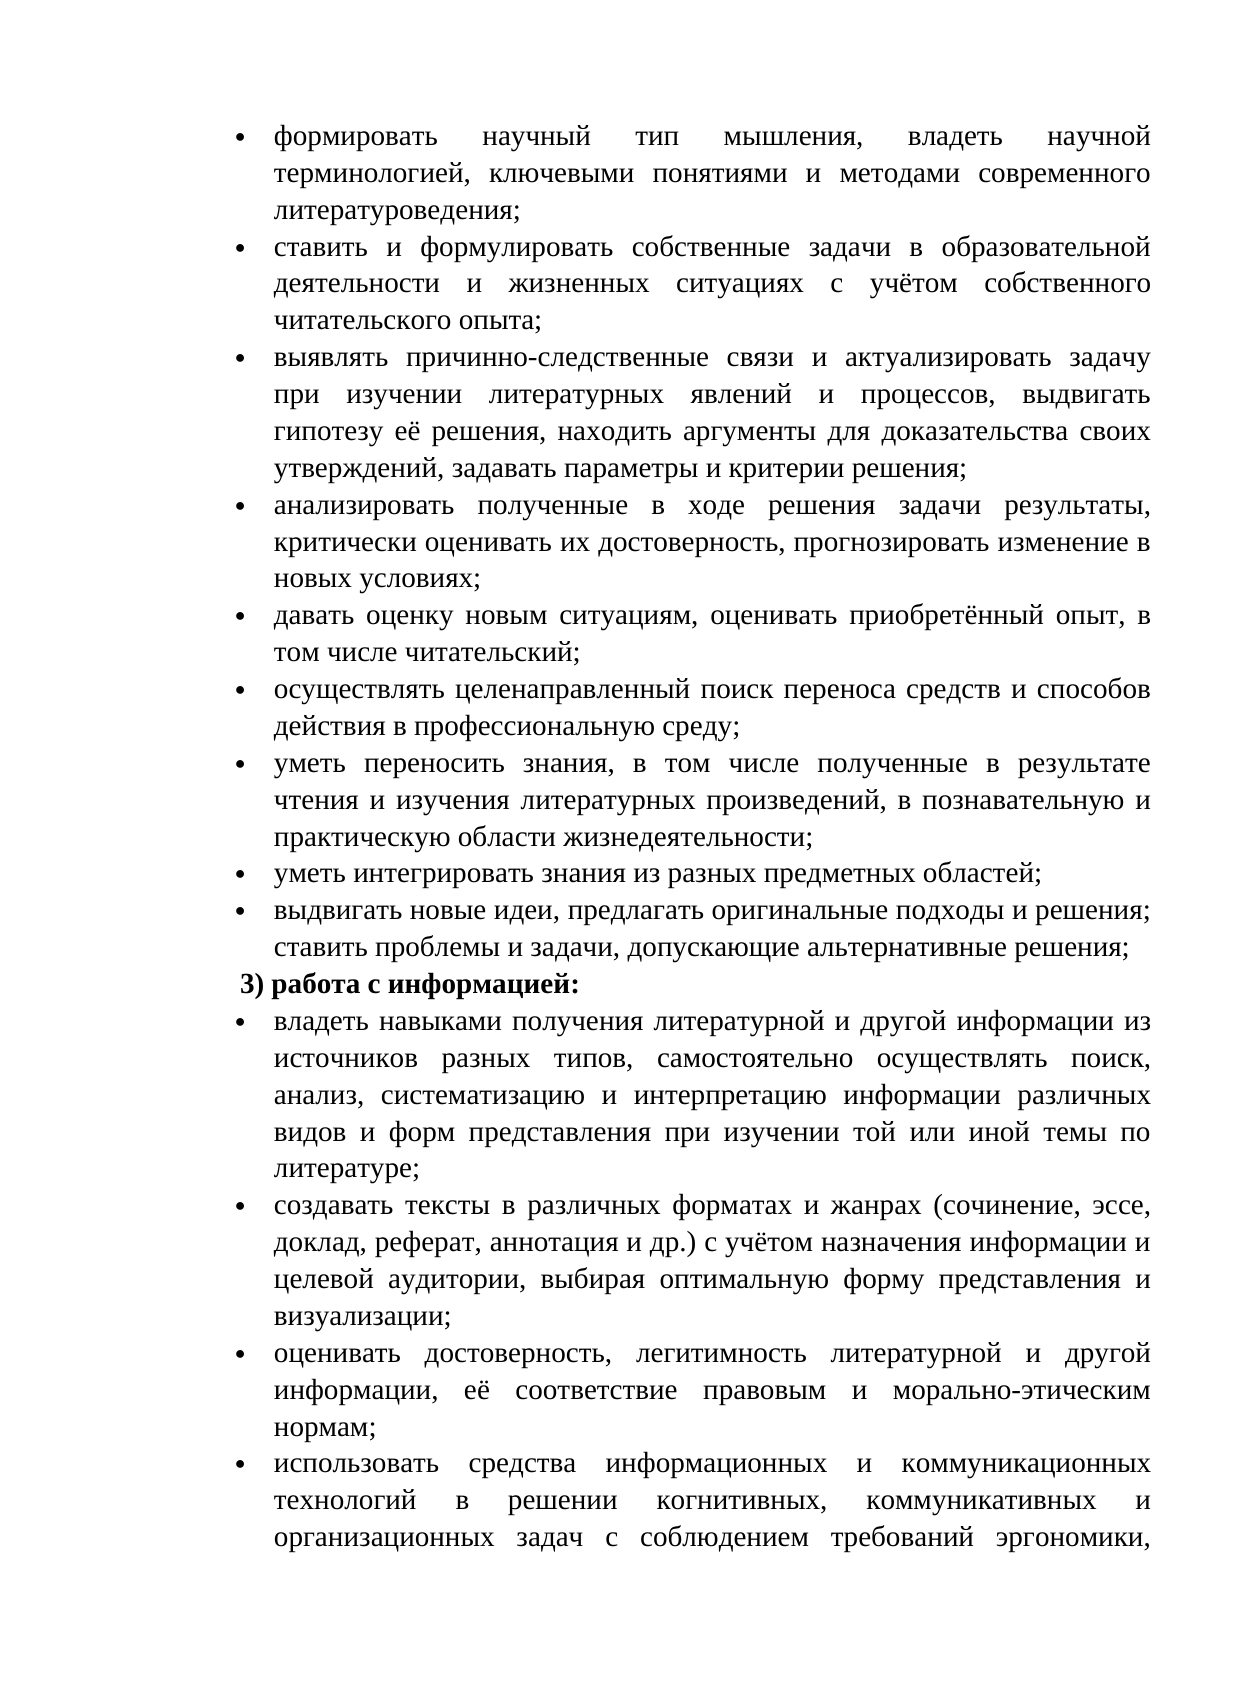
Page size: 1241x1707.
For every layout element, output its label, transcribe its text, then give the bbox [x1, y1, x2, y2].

list анализировать полученные в ходе решения задачи результаты, критически оценивать их достоверность, прогнозировать изменение в новых условиях; [236, 487, 1152, 594]
list уметь переносить знания, в том числе полученные в результате чтения и изучения литературных произведений, в познавательную и практическую области жизнедеятельности; [236, 745, 1152, 852]
list формировать научный тип мышления, владеть научной терминологией, ключевыми понятиями и методами современного литературоведения; [236, 118, 1152, 225]
list выдвигать новые идеи, предлагать оригинальные подходы и решения; ставить проблемы и задачи, допускающие альтернативные решения; [236, 892, 1152, 963]
list ставить и формулировать собственные задачи в образовательной деятельности и жизненных ситуациях с учётом собственного читательского опыта; [236, 229, 1152, 336]
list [236, 1446, 1152, 1553]
list оценивать достоверность, легитимность литературной и другой информации, её соответствие правовым и морально-этическим нормам; [236, 1335, 1152, 1442]
list осуществлять целенаправленный поиск переноса средств и способов действия в профессиональную среду; [236, 671, 1152, 742]
list владеть навыками получения литературной и другой информации из источников разных типов, самостоятельно осуществлять поиск, анализ, систематизацию и интерпретацию информации различных видов и форм представления при изучении той или иной темы по литературе; [236, 1003, 1152, 1184]
list уметь интегрировать знания из разных предметных областей; [236, 856, 1152, 889]
text 3) работа с информацией: [177, 966, 1152, 1000]
list выявлять причинно-следственные связи и актуализировать задачу при изучении литературных явлений и процессов, выдвигать гипотезу её решения, находить аргументы для доказательства своих утверждений, задавать параметры и критерии решения; [236, 339, 1152, 483]
list создавать тексты в различных форматах и жанрах (сочинение, эссе, доклад, реферат, аннотация и др.) с учётом назначения информации и целевой аудитории, выбирая оптимальную форму представления и визуализации; [236, 1187, 1152, 1332]
list давать оценку новым ситуациям, оценивать приобретённый опыт, в том числе читательский; [236, 597, 1152, 668]
